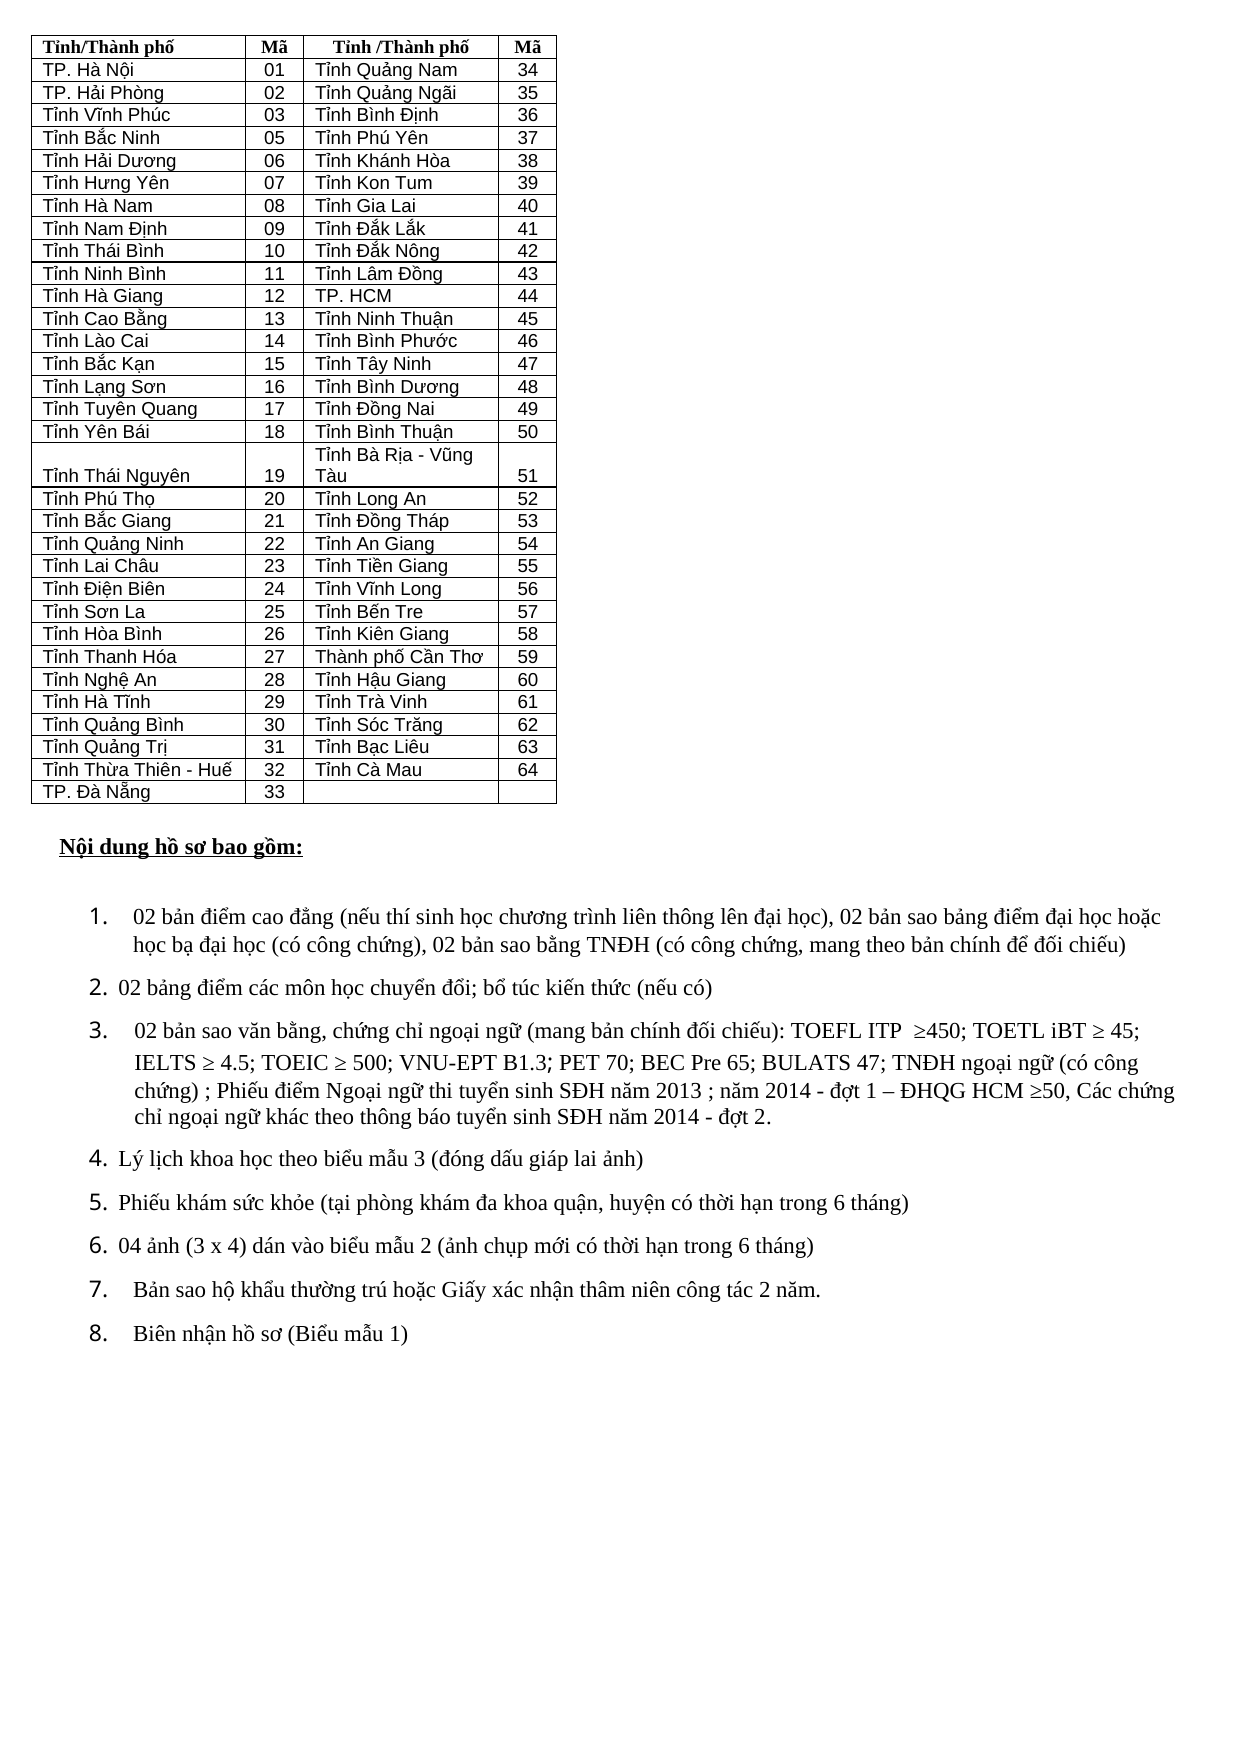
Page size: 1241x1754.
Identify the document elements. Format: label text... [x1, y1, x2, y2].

table_cell 36 [499, 104, 556, 126]
table_cell 34 [499, 59, 556, 81]
table_cell 48 [499, 376, 556, 397]
table_cell 18 [246, 421, 303, 442]
table_cell Tỉnh Bà Rịa - Vũng Tàu [304, 443, 498, 486]
table_cell Tỉnh Đắk Nông [304, 240, 498, 261]
list 02 bản sao văn bằng, chứng chỉ ngoại ngữ (mang bản chính đối chiếu): TOEFL ITP ≥450; TOETL iBT ≥ 45; IELTS ≥ 4.5; TOEIC ≥ 500; VNU-EPT B1.3; PET 70; BEC Pre 65; BULATS 47; TNĐH ngoại ngữ (có công chứng) ; Phiếu điểm Ngoại ngữ thi tuyển sinh SĐH năm 2013 ; năm 2014 - đợt 1 – ĐHQG HCM ≥50, Các chứng chỉ ngoại ngữ khác theo thông báo tuyển sinh SĐH năm 2014 - đợt 2. [89, 1014, 1200, 1129]
table_cell 49 [499, 398, 556, 420]
table_cell Tỉnh Ðắk Lắk [304, 217, 498, 239]
table_cell 13 [246, 308, 303, 329]
table_header Mã [499, 36, 556, 58]
table_cell Tỉnh Thừa Thiên - Huế [32, 759, 245, 780]
table_cell 33 [246, 781, 303, 803]
table_cell 39 [499, 172, 556, 194]
table_cell Tỉnh Vĩnh Phúc [32, 104, 245, 126]
table_cell Tỉnh Thái Nguyên [32, 443, 245, 486]
table_cell 17 [246, 398, 303, 420]
table_header Tỉnh /Thành phố [304, 36, 498, 58]
table_cell Tỉnh Tây Ninh [304, 353, 498, 374]
table_cell Tỉnh Thái Bình [32, 240, 245, 261]
table_cell Tỉnh Tiền Giang [304, 555, 498, 577]
table_cell 35 [499, 82, 556, 103]
table_cell Tỉnh Hậu Giang [304, 668, 498, 690]
list 04 ảnh (3 x 4) dán vào biểu mẫu 2 (ảnh chụp mới có thời hạn trong 6 tháng) [89, 1229, 1200, 1261]
table_cell 19 [246, 443, 303, 486]
table_cell Tỉnh Bình Ðịnh [304, 104, 498, 126]
table_cell 42 [499, 240, 556, 261]
table_cell 29 [246, 691, 303, 712]
table_cell Tỉnh An Giang [304, 533, 498, 554]
table_cell Tỉnh Nghệ An [32, 668, 245, 690]
table_cell 62 [499, 714, 556, 735]
table_cell Tỉnh Kon Tum [304, 172, 498, 194]
table_cell Tỉnh Hải Dương [32, 150, 245, 171]
table_cell Tỉnh Tuyên Quang [32, 398, 245, 420]
table_cell Tỉnh Hà Giang [32, 285, 245, 307]
list Bản sao hộ khẩu thường trú hoặc Giấy xác nhận thâm niên công tác 2 năm. [89, 1273, 1200, 1304]
table_cell 01 [246, 59, 303, 81]
table_cell Tỉnh Trà Vinh [304, 691, 498, 712]
table_cell 56 [499, 578, 556, 599]
table_cell 51 [499, 443, 556, 486]
table_cell 05 [246, 127, 303, 148]
table_cell Tỉnh Quảng Bình [32, 714, 245, 735]
list 02 bản điểm cao đẳng (nếu thí sinh học chương trình liên thông lên đại học), 02 bản sao bảng điểm đại học hoặc học bạ đại học (có công chứng), 02 bản sao bằng TNĐH (có công chứng, mang theo bản chính để đối chiếu) [89, 900, 1200, 958]
table_cell Tỉnh Gia Lai [304, 195, 498, 216]
table_cell Tỉnh Ðồng Nai [304, 398, 498, 420]
table_cell 03 [246, 104, 303, 126]
table_cell Tỉnh Ðịnh [32, 217, 245, 239]
table_cell 59 [499, 646, 556, 667]
table_header Tỉnh/Thành phố [32, 36, 245, 58]
table_cell TP. Hải Phòng [32, 82, 245, 103]
table_cell Tỉnh Ninh Bình [32, 263, 245, 284]
table_cell 26 [246, 623, 303, 645]
table_cell 41 [499, 217, 556, 239]
table_cell Thành phố Cần Thơ [304, 646, 498, 667]
table_cell 20 [246, 488, 303, 509]
table_cell 16 [246, 376, 303, 397]
table_cell 32 [246, 759, 303, 780]
table_cell 60 [499, 668, 556, 690]
table_cell 54 [499, 533, 556, 554]
table_cell 15 [246, 353, 303, 374]
table_cell Tỉnh Quảng Ninh [32, 533, 245, 554]
table_cell 43 [499, 263, 556, 284]
table_cell Tỉnh Kiên Giang [304, 623, 498, 645]
table_cell 57 [499, 601, 556, 622]
table_cell Tỉnh Hưng Yên [32, 172, 245, 194]
table_cell Tỉnh Bình Thuận [304, 421, 498, 442]
table_cell 61 [499, 691, 556, 712]
table_cell Tỉnh Long An [304, 488, 498, 509]
table_cell 55 [499, 555, 556, 577]
table_cell Tỉnh Hà [32, 195, 245, 216]
table_cell Tỉnh Ninh Thuận [304, 308, 498, 329]
table_cell 11 [246, 263, 303, 284]
table_cell 22 [246, 533, 303, 554]
table_cell Tỉnh Cao Bằng [32, 308, 245, 329]
table_cell Tỉnh Bắc Kạn [32, 353, 245, 374]
table_cell Tỉnh Quảng Trị [32, 736, 245, 758]
table_cell Tỉnh Bình Phước [304, 330, 498, 352]
table_cell 44 [499, 285, 556, 307]
table_cell Tỉnh Bình Dương [304, 376, 498, 397]
table_cell Tỉnh Lào Cai [32, 330, 245, 352]
table_cell 53 [499, 510, 556, 532]
table_cell Tỉnh Bắc Ninh [32, 127, 245, 148]
table_cell 30 [246, 714, 303, 735]
table_cell 45 [499, 308, 556, 329]
table_cell 31 [246, 736, 303, 758]
table_cell Tỉnh Yên Bái [32, 421, 245, 442]
table_cell 46 [499, 330, 556, 352]
table_cell 47 [499, 353, 556, 374]
table_cell 27 [246, 646, 303, 667]
table_cell 08 [246, 195, 303, 216]
table_cell 12 [246, 285, 303, 307]
table_cell Tỉnh Phú Thọ [32, 488, 245, 509]
table_cell 14 [246, 330, 303, 352]
table_cell [499, 781, 556, 803]
table_cell 37 [499, 127, 556, 148]
table_cell 40 [499, 195, 556, 216]
table_cell Tỉnh Cà Mau [304, 759, 498, 780]
table_cell 58 [499, 623, 556, 645]
list Biên nhận hồ sơ (Biểu mẫu 1) [89, 1317, 1200, 1348]
table_cell Tỉnh Lâm Ðồng [304, 263, 498, 284]
subtitle Nội dung hồ sơ bao gồm: [59, 833, 1200, 859]
table_cell 25 [246, 601, 303, 622]
table_cell 50 [499, 421, 556, 442]
table_cell 02 [246, 82, 303, 103]
table_cell Tỉnh Bắc Giang [32, 510, 245, 532]
table_cell 07 [246, 172, 303, 194]
table_cell Tỉnh Phú Yên [304, 127, 498, 148]
table_cell 06 [246, 150, 303, 171]
table_cell Tỉnh Thanh Hóa [32, 646, 245, 667]
table_cell 24 [246, 578, 303, 599]
table_cell Tỉnh Khánh Hòa [304, 150, 498, 171]
table_cell Tỉnh Sóc Trăng [304, 714, 498, 735]
table_cell Tỉnh Lạng Sơn [32, 376, 245, 397]
table_cell Tỉnh Lai Châu [32, 555, 245, 577]
table_cell 09 [246, 217, 303, 239]
table_cell 38 [499, 150, 556, 171]
table_cell 23 [246, 555, 303, 577]
table_cell 63 [499, 736, 556, 758]
table_cell TP. HCM [304, 285, 498, 307]
table_cell Tỉnh Sơn La [32, 601, 245, 622]
table_cell Tỉnh Điện Biên [32, 578, 245, 599]
table_cell Tỉnh Quảng [304, 59, 498, 81]
list 02 bảng điểm các môn học chuyển đổi; bổ túc kiến thức (nếu có) [89, 970, 1200, 1002]
table_cell 52 [499, 488, 556, 509]
table_cell Tỉnh Bạc Liêu [304, 736, 498, 758]
table_cell 21 [246, 510, 303, 532]
table_cell TP. Hà Nội [32, 59, 245, 81]
table_cell Tỉnh Ðồng Tháp [304, 510, 498, 532]
table_cell 64 [499, 759, 556, 780]
table_cell TP. Ðà Nẵng [32, 781, 245, 803]
table_cell Tỉnh Hòa Bình [32, 623, 245, 645]
table_header Mã [246, 36, 303, 58]
table_cell [304, 781, 498, 803]
table_cell 28 [246, 668, 303, 690]
list Phiếu khám sức khỏe (tại phòng khám đa khoa quận, huyện có thời hạn trong 6 tháng) [89, 1186, 1200, 1217]
table_cell 10 [246, 240, 303, 261]
table_cell Tỉnh Hà Tĩnh [32, 691, 245, 712]
table_cell Tỉnh Quảng Ngãi [304, 82, 498, 103]
table_cell Tỉnh Vĩnh Long [304, 578, 498, 599]
table_cell Tỉnh Bến Tre [304, 601, 498, 622]
list Lý lịch khoa học theo biểu mẫu 3 (đóng dấu giáp lai ảnh) [89, 1142, 1200, 1173]
